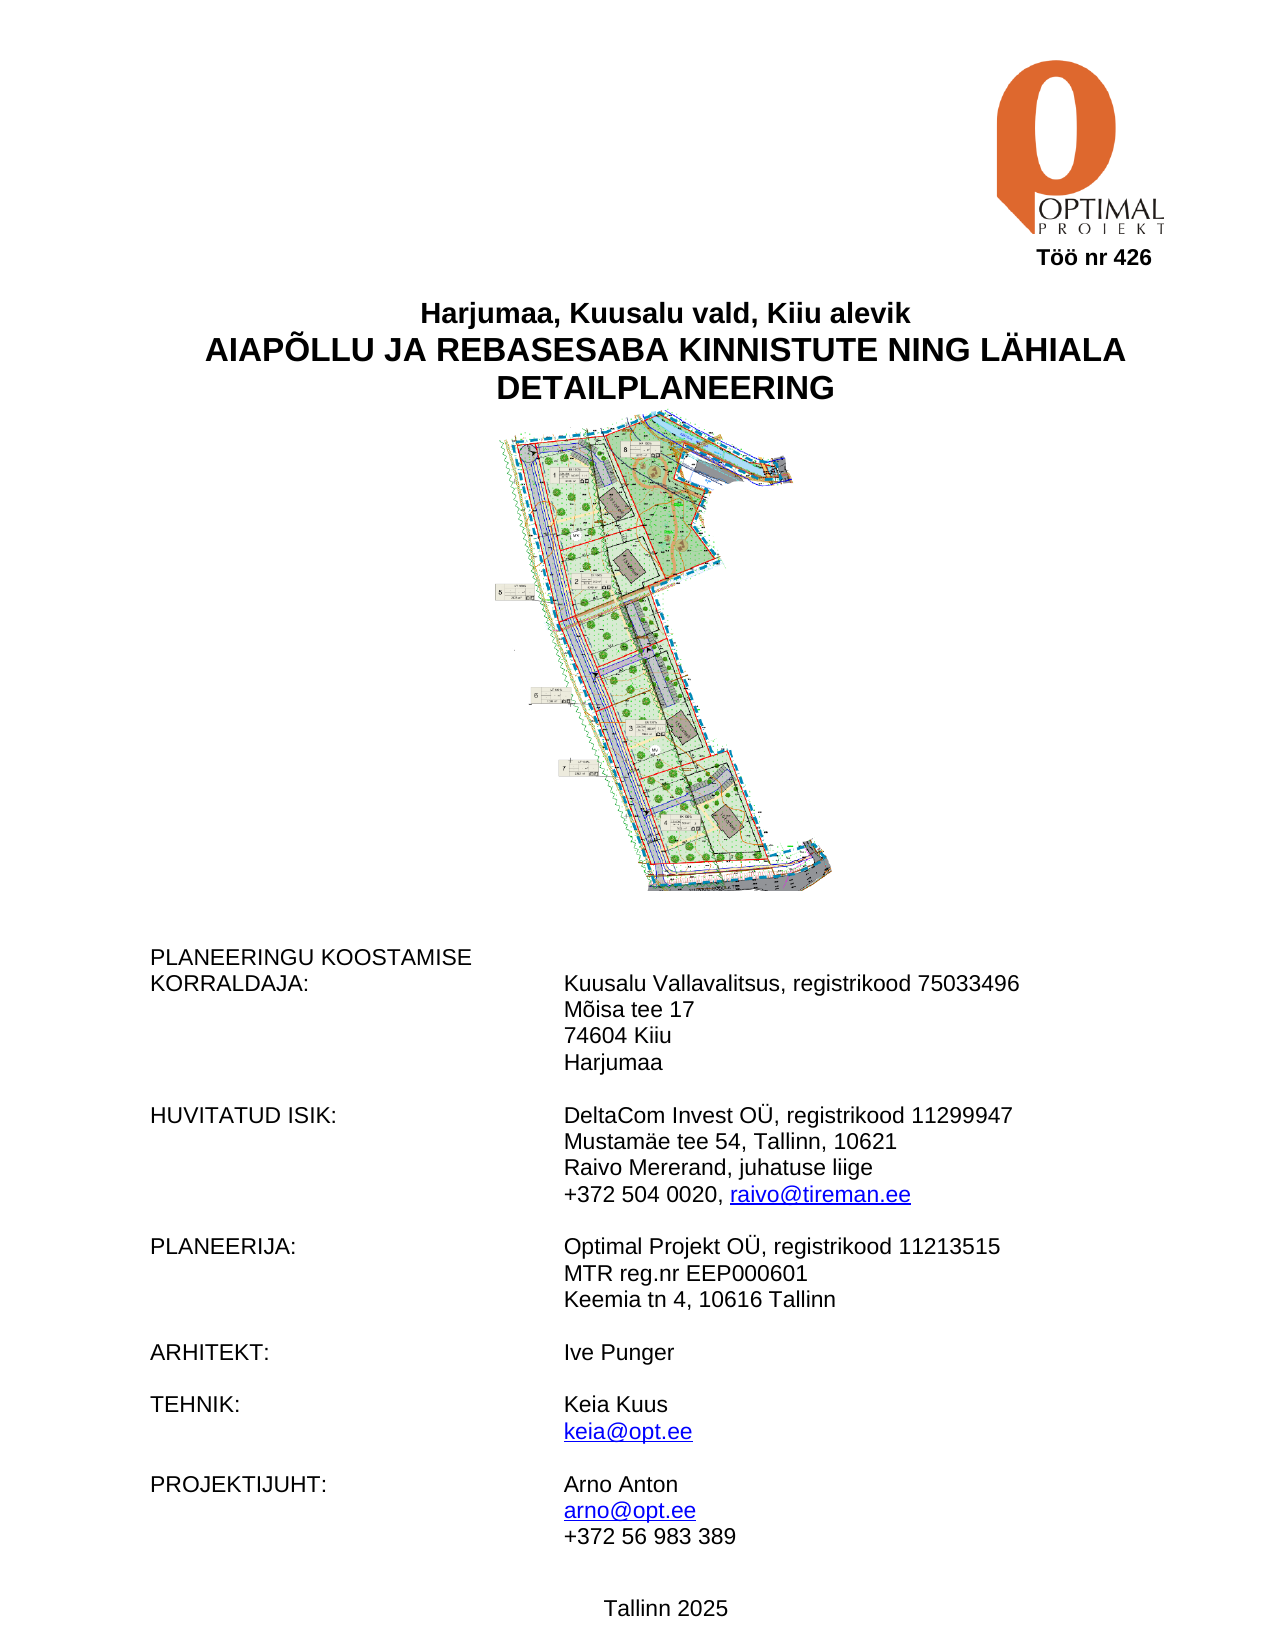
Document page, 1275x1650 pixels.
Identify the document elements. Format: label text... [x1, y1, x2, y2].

text AIAPÕLLU JA REBASESABA kinnistute ning lähiala DETAILPLANEERING [150, 330, 1181, 407]
text Mustamäe tee 54, Tallinn, 10621 [150, 1128, 1181, 1154]
text KORRALDAJA: Kuusalu Vallavalitsus, registrikood 75033496 [150, 970, 1181, 996]
text PLANEERINGU KOOSTAMISE [150, 943, 1181, 970]
picture [494, 406, 837, 891]
text 74604 Kiiu [150, 1022, 1181, 1049]
picture [996, 60, 1164, 233]
text Harjumaa [150, 1049, 1181, 1075]
text PROJEKTIJUHT: Arno Anton [150, 1471, 1181, 1497]
text Mõisa tee 17 [150, 996, 1181, 1022]
text ARHITEKT: Ive Punger [150, 1339, 1181, 1365]
text +372 504 0020, raivo@tireman.ee [150, 1181, 1181, 1207]
text arno@opt.ee [150, 1497, 1181, 1523]
text TEHNIK: Keia Kuus [150, 1391, 1181, 1418]
text Raivo Mererand, juhatuse liige [150, 1154, 1181, 1181]
text HUVITATUD ISIK: DeltaCom Invest OÜ, registrikood 11299947 [150, 1102, 1181, 1128]
text PLANEERIJA: Optimal Projekt OÜ, registrikood 11213515 [150, 1233, 1181, 1260]
text Töö nr 426 [1036, 243, 1181, 270]
text Keemia tn 4, 10616 Tallinn [150, 1286, 1181, 1312]
text +372 56 983 389 [150, 1523, 1181, 1549]
text MTR reg.nr EEP000601 [150, 1260, 1181, 1286]
text Harjumaa, Kuusalu vald, Kiiu alevik [150, 296, 1181, 330]
text keia@opt.ee [150, 1418, 1181, 1444]
